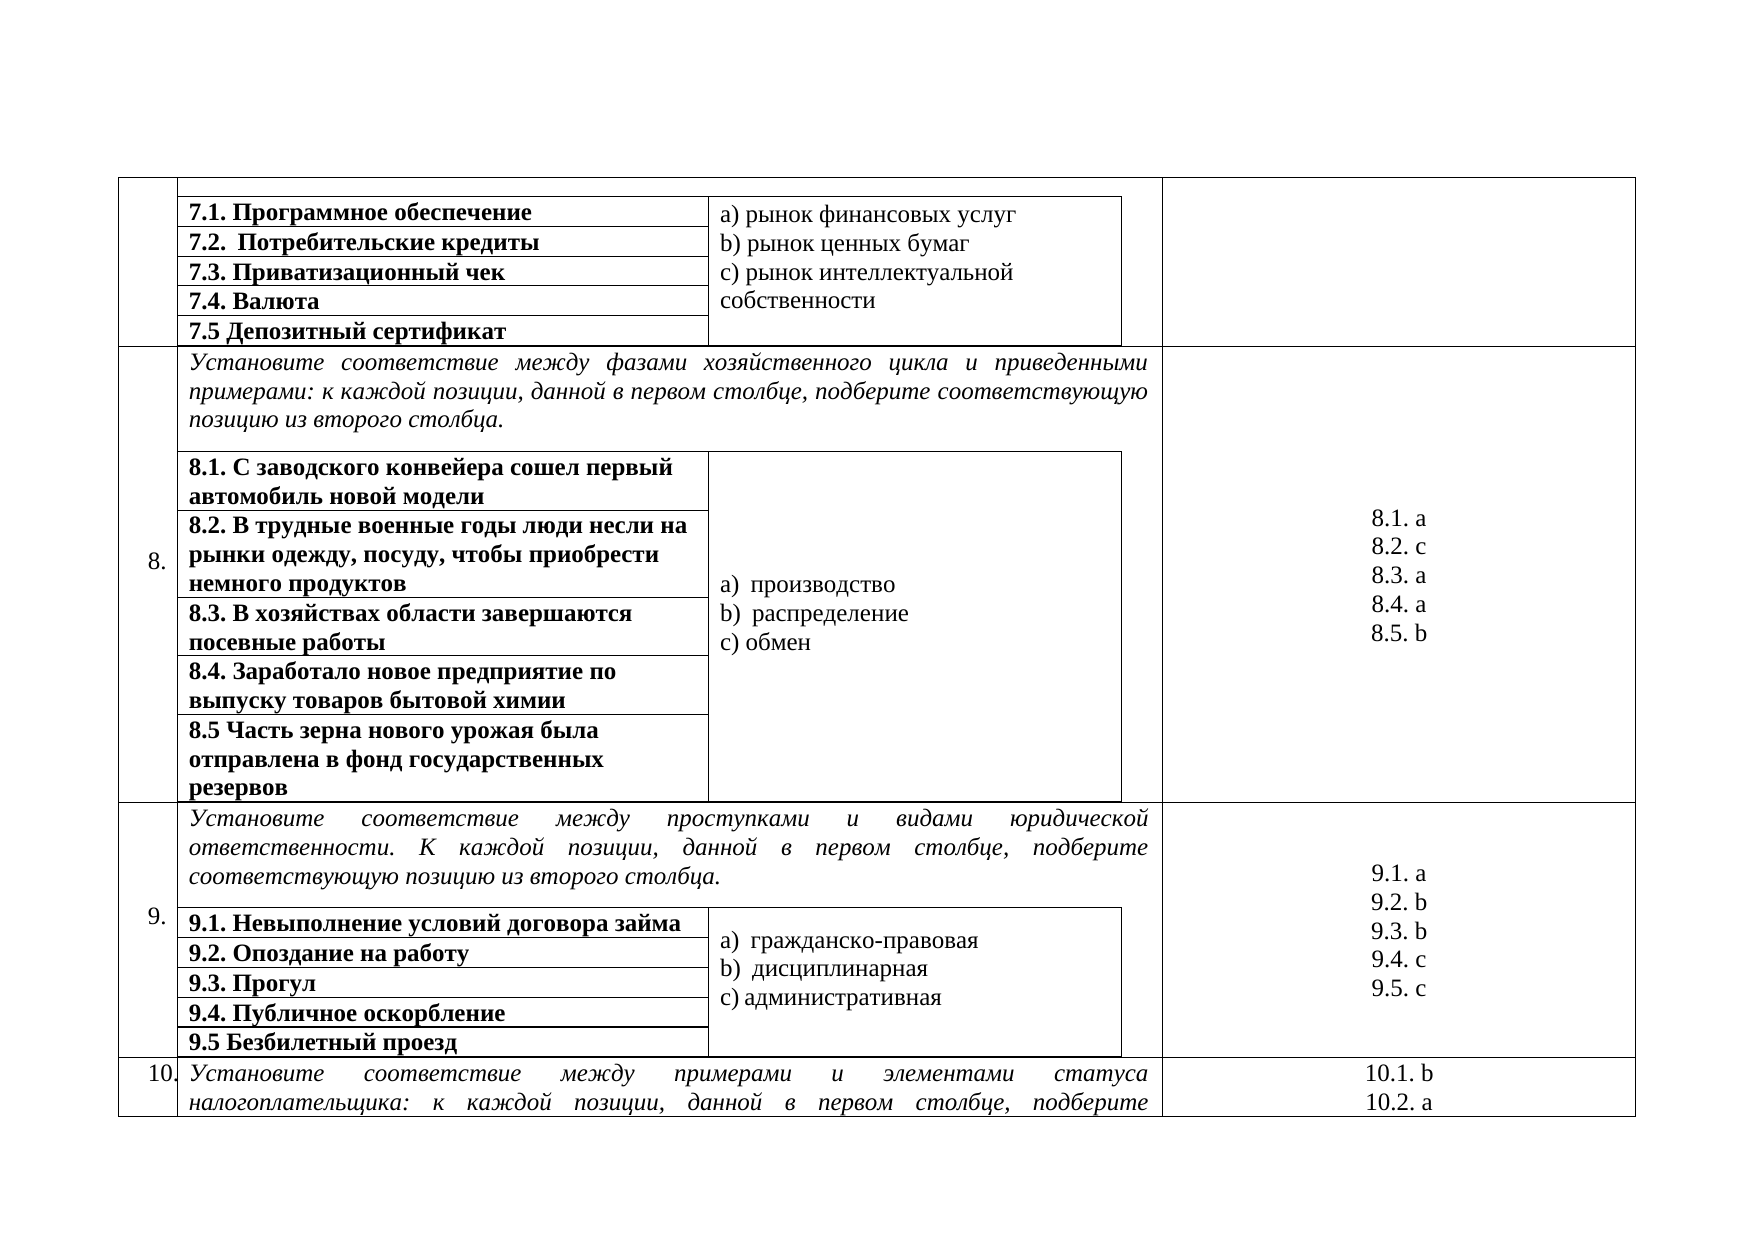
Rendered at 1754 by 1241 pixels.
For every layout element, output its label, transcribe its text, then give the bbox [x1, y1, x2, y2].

table_cell [119, 347, 177, 802]
table_cell [119, 803, 177, 1057]
table_cell Установите соответствие между проступками и видами юридической ответственности. К каждой позиции, данной в первом столбце, подберите соответствующую позицию из второго столбца. [178, 803, 1162, 1057]
table_cell 8.1. a 8.2. c 8.3. a 8.4. a 8.5. b [1163, 347, 1635, 802]
table_cell [119, 178, 177, 346]
table_cell [119, 1058, 177, 1116]
table_cell 9.1. a 9.2. b 9.3. b 9.4. c 9.5. c [1163, 803, 1635, 1057]
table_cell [178, 178, 1162, 346]
table_cell Установите соответствие между фазами хозяйственного цикла и приведенными примерами: к каждой позиции, данной в первом столбце, подберите соответствующую позицию из второго столбца. [178, 347, 1162, 802]
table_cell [1163, 1058, 1635, 1116]
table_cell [1163, 178, 1635, 346]
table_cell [178, 1058, 1162, 1116]
